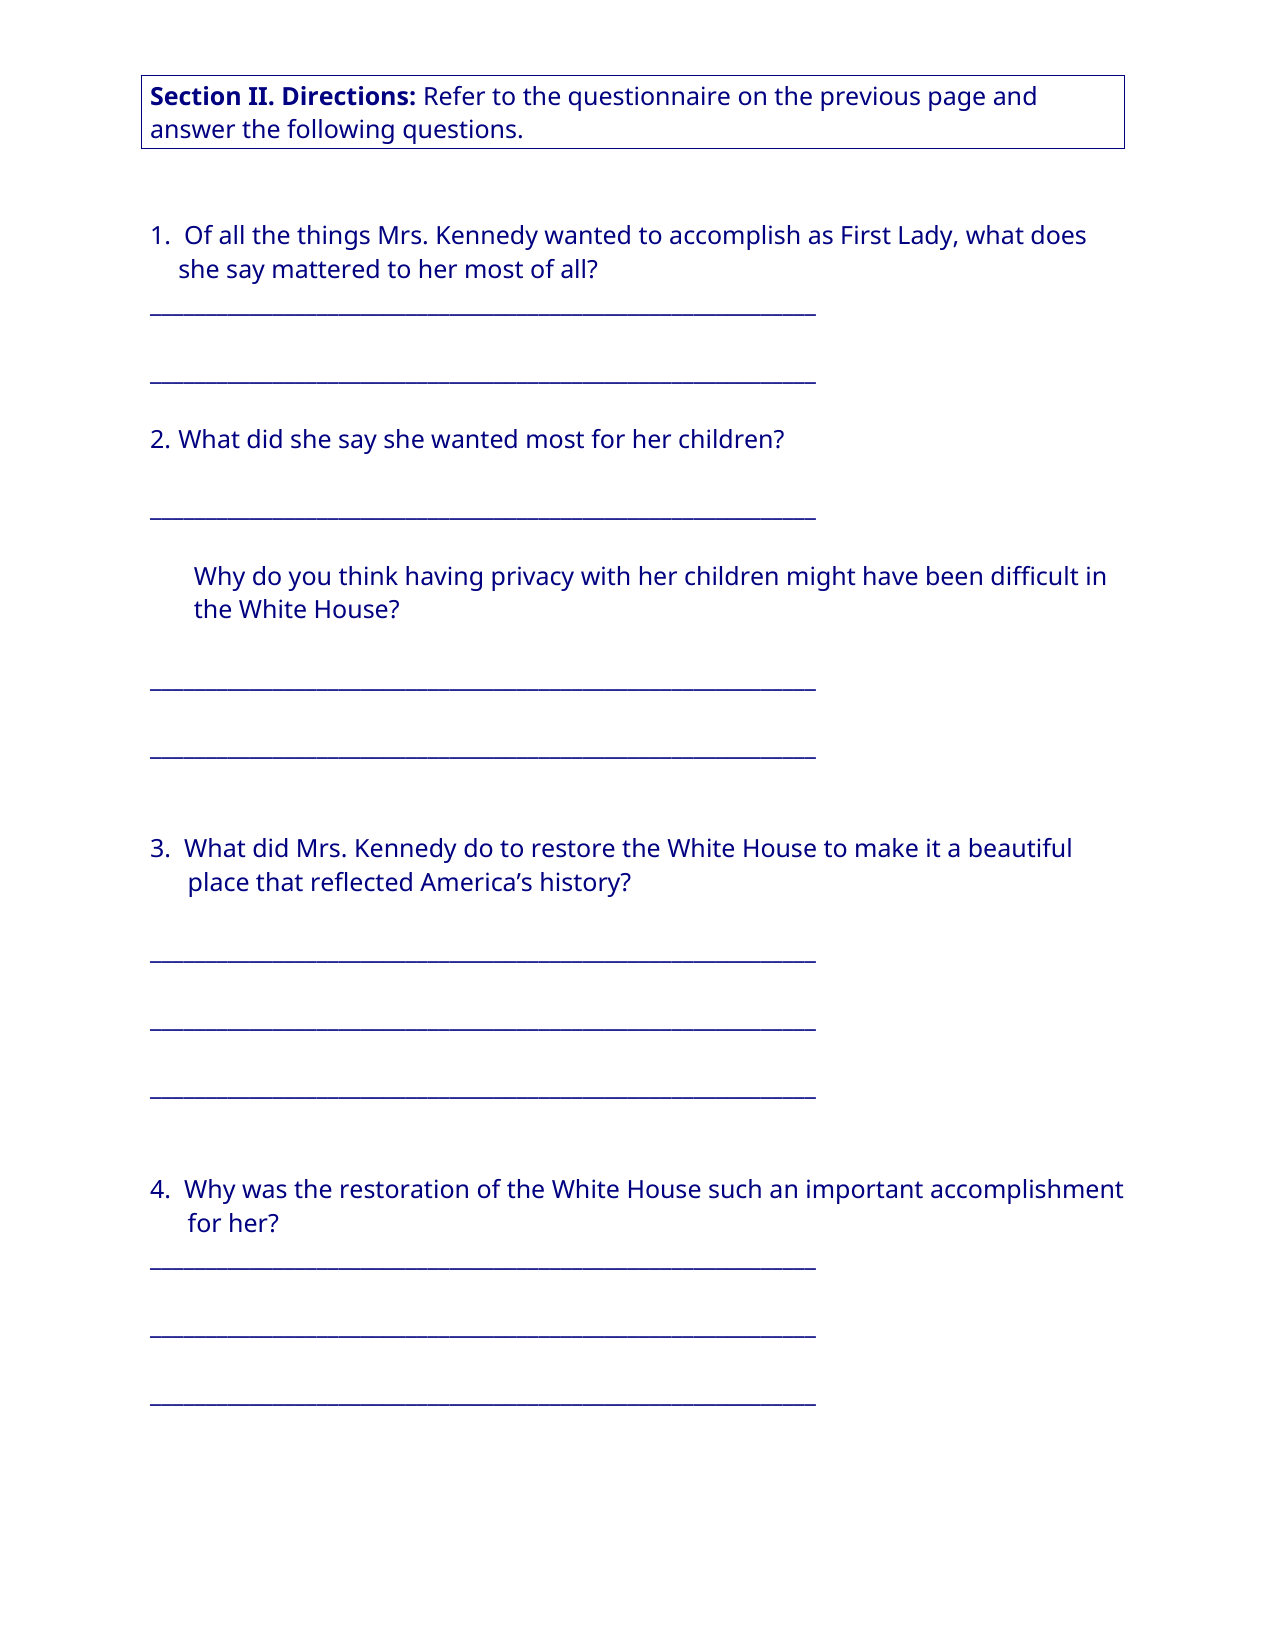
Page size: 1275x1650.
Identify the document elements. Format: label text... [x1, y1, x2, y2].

text ____________________________________________________________ [150, 1376, 1116, 1410]
text ____________________________________________________________ [150, 286, 1116, 320]
text Why do you think having privacy with her children might have been difficult in the White House? [194, 558, 1116, 626]
text ____________________________________________________________ [150, 354, 1116, 388]
list What did she say she wanted most for her children? [150, 422, 1116, 456]
text ____________________________________________________________ [150, 728, 1116, 762]
text ____________________________________________________________ [150, 1307, 1116, 1342]
text 4. Why was the restoration of the White House such an important accomplishment for her? [150, 1171, 1125, 1239]
text 3. What did Mrs. Kennedy do to restore the White House to make it a beautiful place that reflected America’s history? [150, 831, 1125, 899]
text Section II. Directions: Refer to the questionnaire on the previous page and answer the following questions. [142, 76, 1124, 148]
text 1. Of all the things Mrs. Kennedy wanted to accomplish as First Lady, what does she say mattered to her most of all? [150, 217, 1116, 286]
text ____________________________________________________________ [150, 933, 1116, 967]
text ____________________________________________________________ [150, 660, 1116, 694]
text ____________________________________________________________ [150, 490, 1116, 524]
text ____________________________________________________________ [150, 1001, 1116, 1035]
text ____________________________________________________________ [150, 1239, 1116, 1273]
text ____________________________________________________________ [150, 1069, 1116, 1103]
